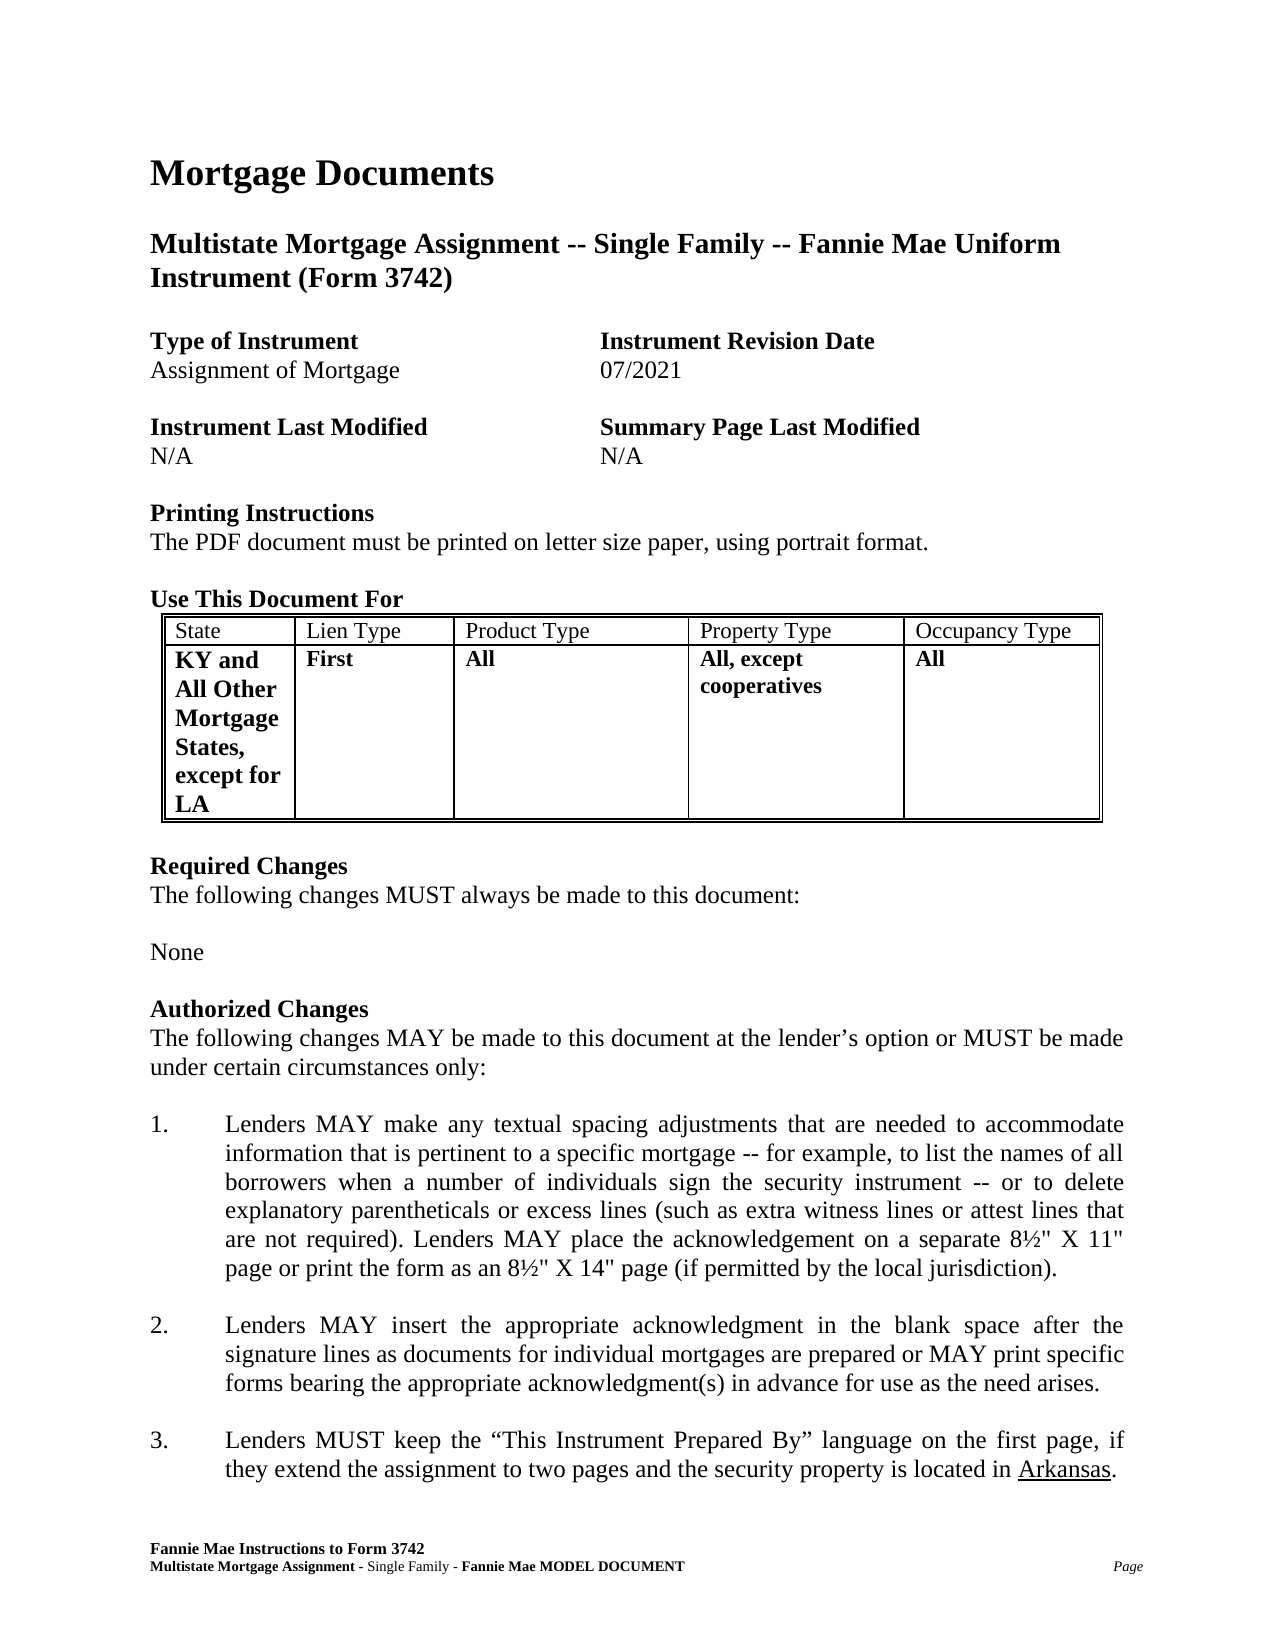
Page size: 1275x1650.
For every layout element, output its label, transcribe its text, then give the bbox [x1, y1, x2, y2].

text Use This Document For [150, 584, 1125, 613]
table_cell First [296, 646, 453, 818]
text Printing Instructions [150, 498, 1125, 527]
text Assignment of Mortgage 07/2021 [150, 355, 1125, 384]
table_cell All [905, 646, 1099, 818]
text 1. Lenders make any textual spacing adjustments that are needed to accommodate information that is pertinent to a specific mortgage -- for example, to list the names of all borrowers when a number of individuals sign the security instrument -- or to delete explanatory parentheticals or excess lines (such as extra witness lines or attest lines that are not required). Lenders place the acknowledgement on a separate 8½" X 11" page or print the form as an 8½" X 14" page (if permitted by the local jurisdiction). [150, 1109, 1125, 1282]
text 3. Lenders MUST keep the “This Instrument Prepared By” language on the first page, if they extend the assignment to two pages and the security property is located in . [150, 1426, 1125, 1483]
table_cell KY and All Other , except for LA [166, 646, 294, 818]
table_header Property Type [689, 618, 903, 644]
table_header State [166, 618, 294, 644]
text The following changes be made to this document at the lender’s option or MUST be made under certain circumstances only: [150, 1023, 1125, 1081]
text Type of Instrument Instrument Revision Date [150, 326, 1125, 355]
table_header Lien Type [296, 618, 453, 644]
text None [150, 937, 1125, 966]
text The PDF document must be printed on letter size paper, using portrait format. [150, 527, 1125, 556]
text Mortgage Documents [150, 150, 1125, 193]
table_header Occupancy Type [905, 618, 1099, 644]
table_header Product Type [455, 618, 688, 644]
text Required Changes [150, 851, 1125, 880]
text N/A N/A [150, 441, 1125, 469]
text Authorized Changes [150, 994, 1125, 1023]
text Instrument Last Modified Summary Page Last Modified [150, 412, 1125, 441]
text The following changes MUST always be made to this document: [150, 880, 1125, 908]
table_cell All, except cooperatives [689, 646, 903, 818]
text 2. Lenders insert the appropriate acknowledgment in the blank space after the signature lines as documents for individual mortgages are prepared or print specific forms bearing the appropriate acknowledgment(s) in advance for use as the need arises. [150, 1311, 1125, 1397]
text Multistate Mortgage Assignment -- Single Family -- Fannie Mae Uniform Instrument (Form 3742) [150, 226, 1125, 293]
table_cell All [455, 646, 688, 818]
